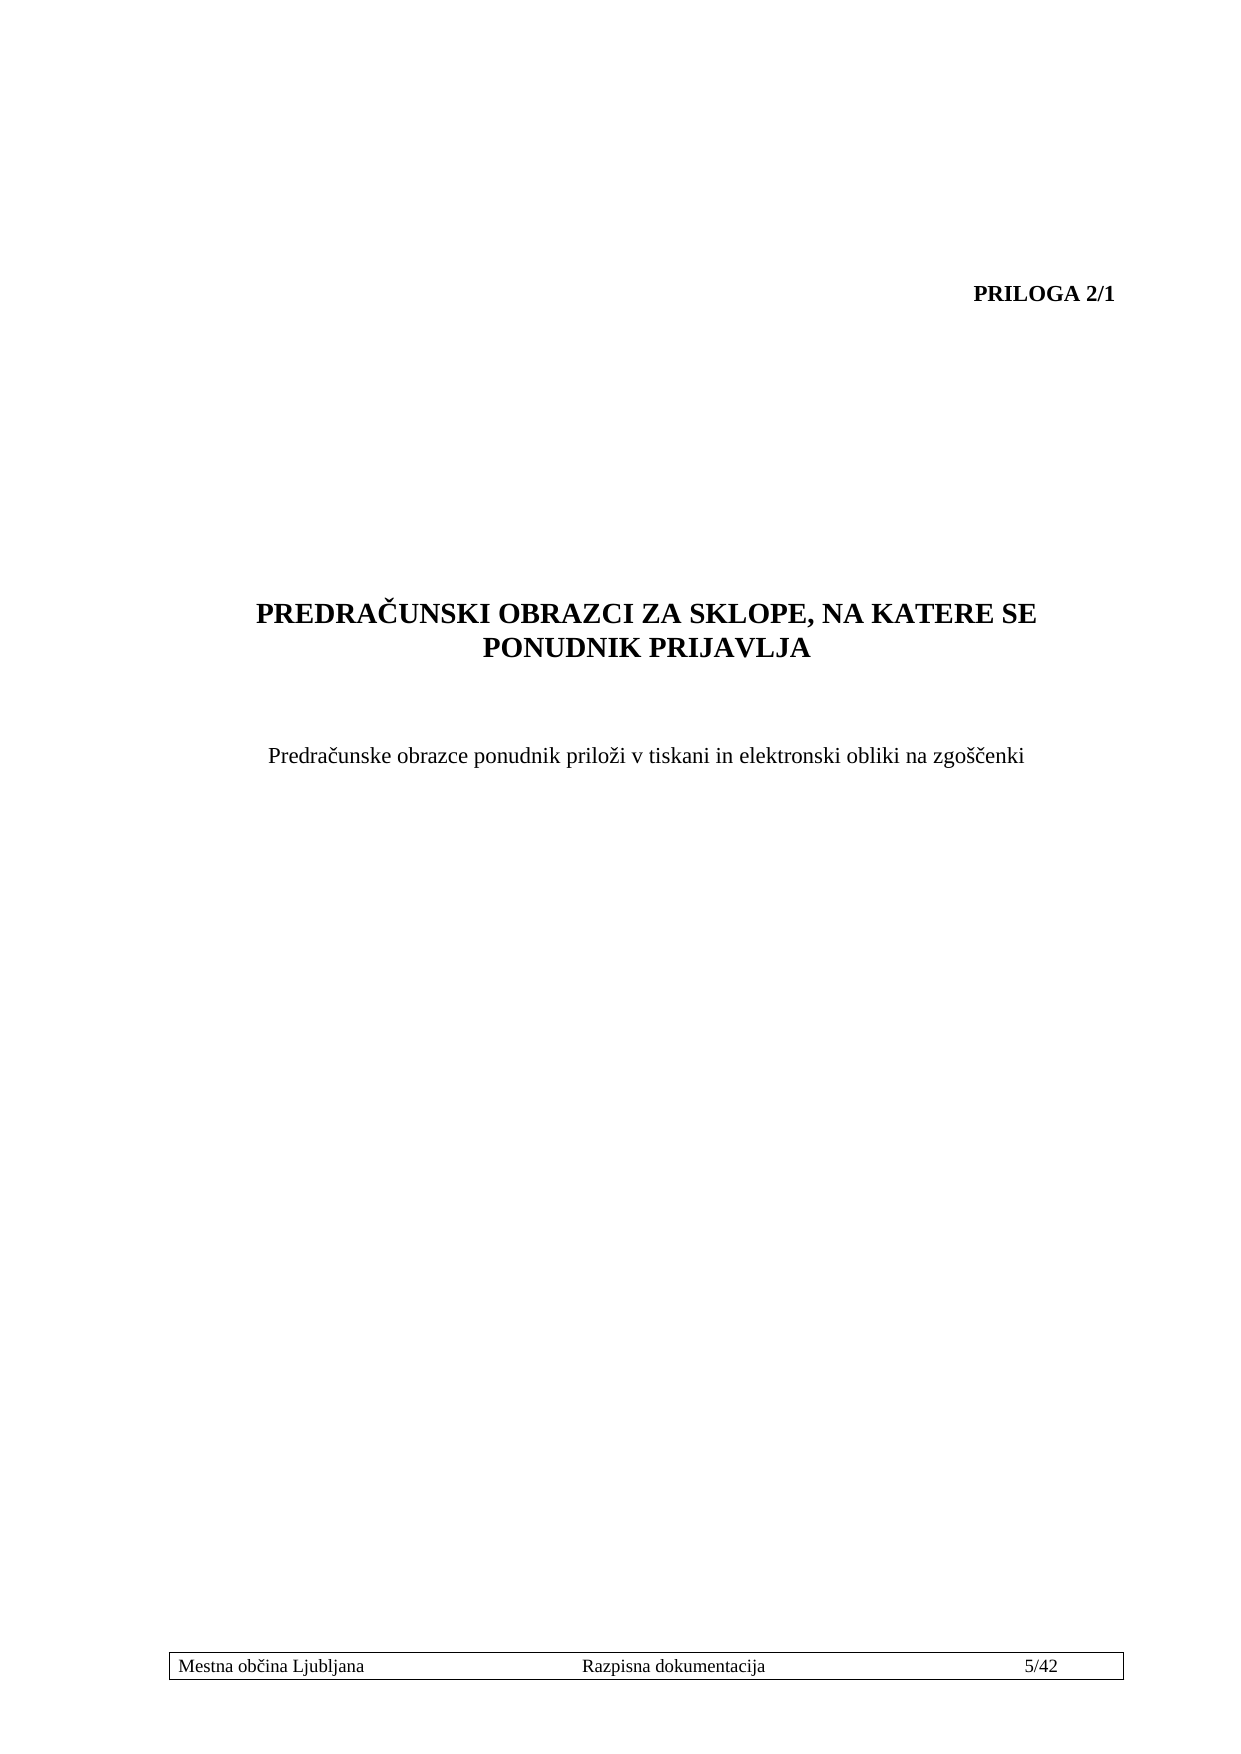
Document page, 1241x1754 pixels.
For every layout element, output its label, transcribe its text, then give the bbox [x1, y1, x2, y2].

text PRILOGA 2/1 [66, 280, 1115, 306]
text PREDRAČUNSKI OBRAZCI ZA SKLOPE, NA KATERE SE PONUDNIK PRIJAVLJA [178, 596, 1115, 663]
text Predračunske obrazce ponudnik priloži v tiskani in elektronski obliki na zgoščenki [178, 742, 1115, 769]
